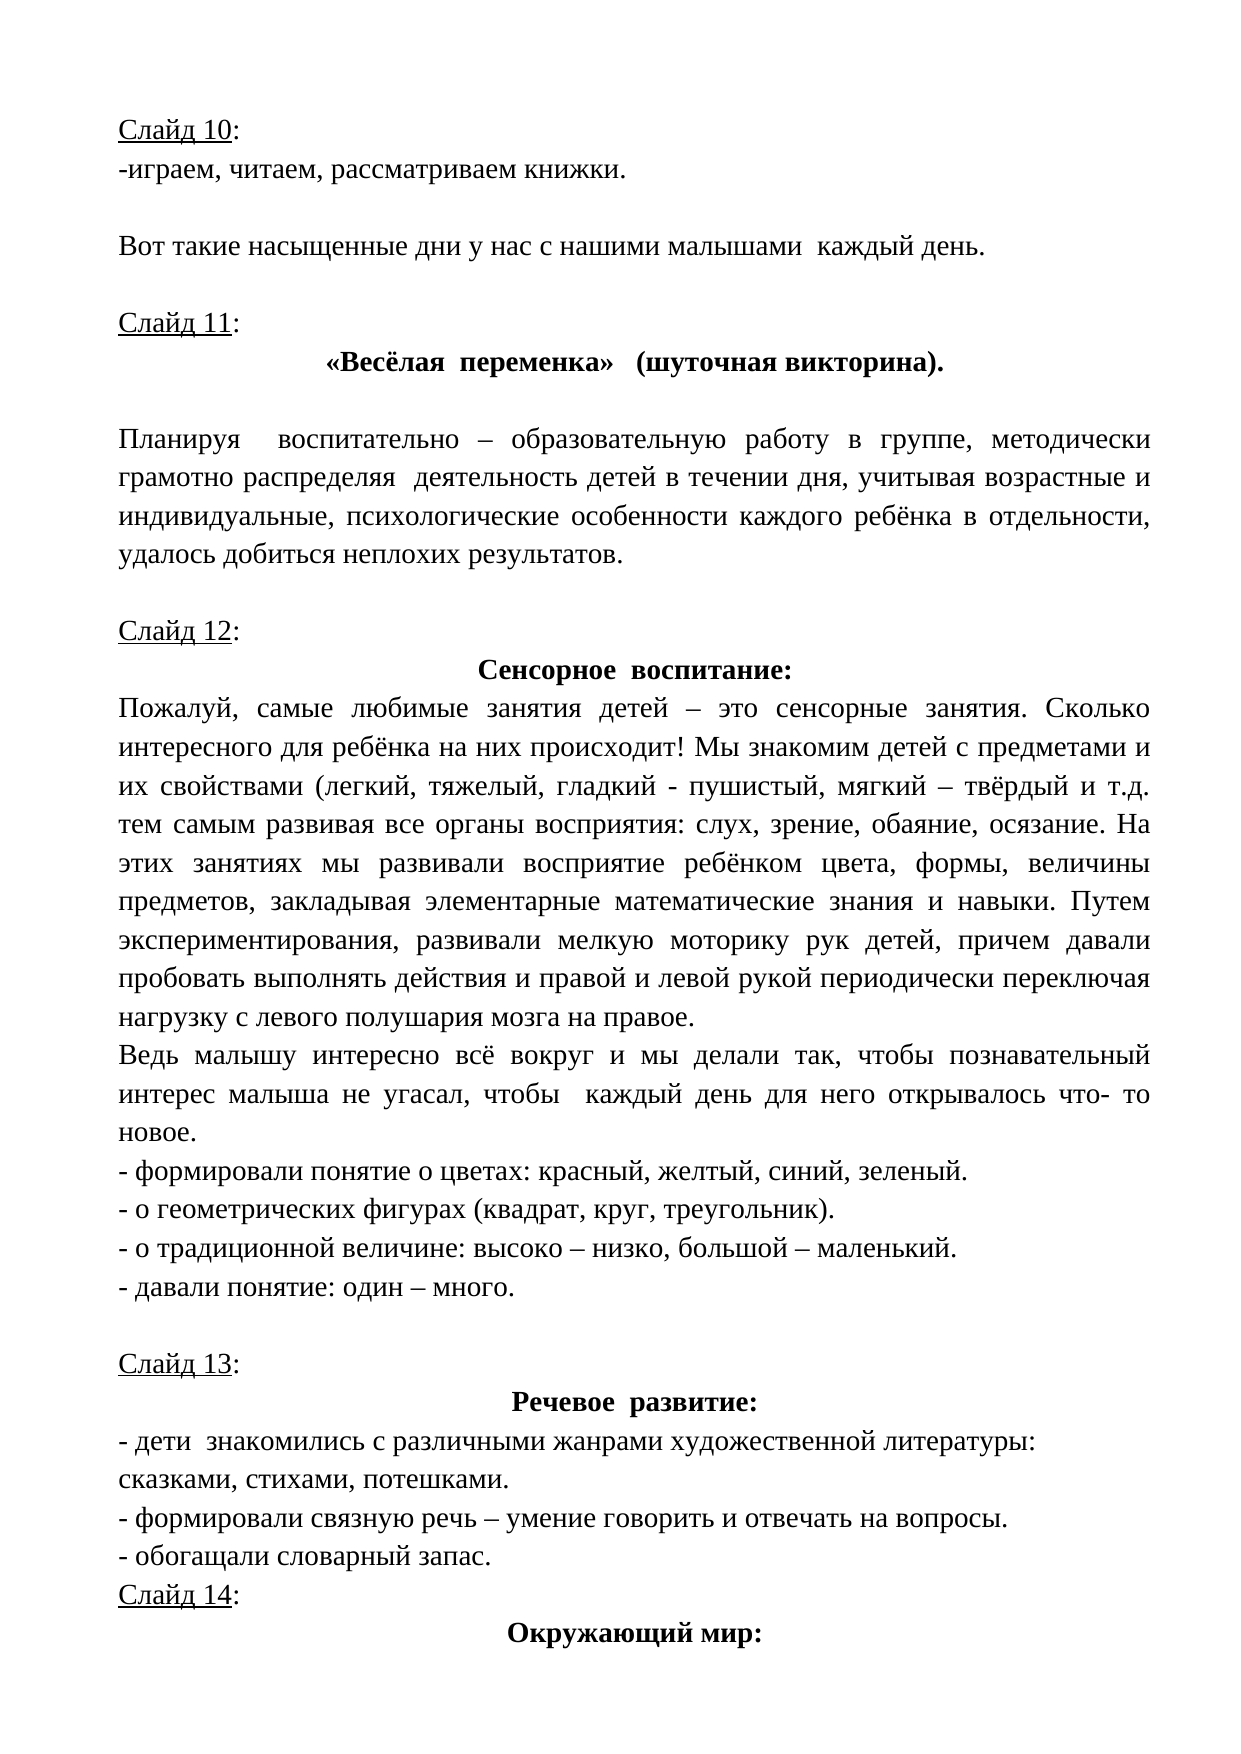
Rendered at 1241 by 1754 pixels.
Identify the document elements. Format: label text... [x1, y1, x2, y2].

list Ведь малышу интересно всё вокруг и мы делали так, чтобы познавательный интерес малыша не угасал, чтобы каждый день для него открывалось что- то новое. [118, 1037, 1152, 1148]
list - формировали понятие о цветах: красный, желтый, синий, зеленый. [118, 1153, 1152, 1187]
list Пожалуй, самые любимые занятия детей – это сенсорные занятия. Сколько интересного для ребёнка на них происходит! Мы знакомим детей с предметами и их свойствами (легкий, тяжелый, гладкий - пушистый, мягкий – твёрдый и т.д. тем самым развивая все органы восприятия: слух, зрение, обаяние, осязание. На этих занятиях мы развивали восприятие ребёнком цвета, формы, величины предметов, закладывая элементарные математические знания и навыки. Путем экспериментирования, развивали мелкую моторику рук детей, причем давали пробовать выполнять действия и правой и левой рукой периодически переключая нагрузку с левого полушария мозга на правое. [118, 691, 1152, 1032]
list Слайд 10: [118, 112, 1152, 146]
list Слайд 13: [118, 1346, 1152, 1379]
list - о геометрических фигурах (квадрат, круг, треугольник). [118, 1192, 1152, 1225]
list - обогащали словарный запас. [118, 1538, 1152, 1572]
list - о традиционной величине: высоко – низко, большой – маленький. [118, 1230, 1152, 1264]
list Слайд 12: [118, 613, 1152, 647]
list Вот такие насыщенные дни у нас с нашими малышами каждый день. [118, 228, 1152, 262]
list Окружающий мир: [118, 1616, 1152, 1649]
list - формировали связную речь – умение говорить и отвечать на вопросы. [118, 1500, 1152, 1533]
list Речевое развитие: [118, 1384, 1152, 1418]
list - дети знакомились с различными жанрами художественной литературы: сказками, стихами, потешками. [118, 1423, 1152, 1495]
list -играем, читаем, рассматриваем книжки. [118, 151, 1152, 184]
list Планируя воспитательно – образовательную работу в группе, методически грамотно распределяя деятельность детей в течении дня, учитывая возрастные и индивидуальные, психологические особенности каждого ребёнка в отдельности, удалось добиться неплохих результатов. [118, 421, 1152, 570]
list «Весёлая переменка» (шуточная викторина). [118, 344, 1152, 377]
list Слайд 14: [118, 1577, 1152, 1611]
list Сенсорное воспитание: [118, 652, 1152, 686]
list Слайд 11: [118, 305, 1152, 339]
list - давали понятие: один – много. [118, 1269, 1152, 1302]
